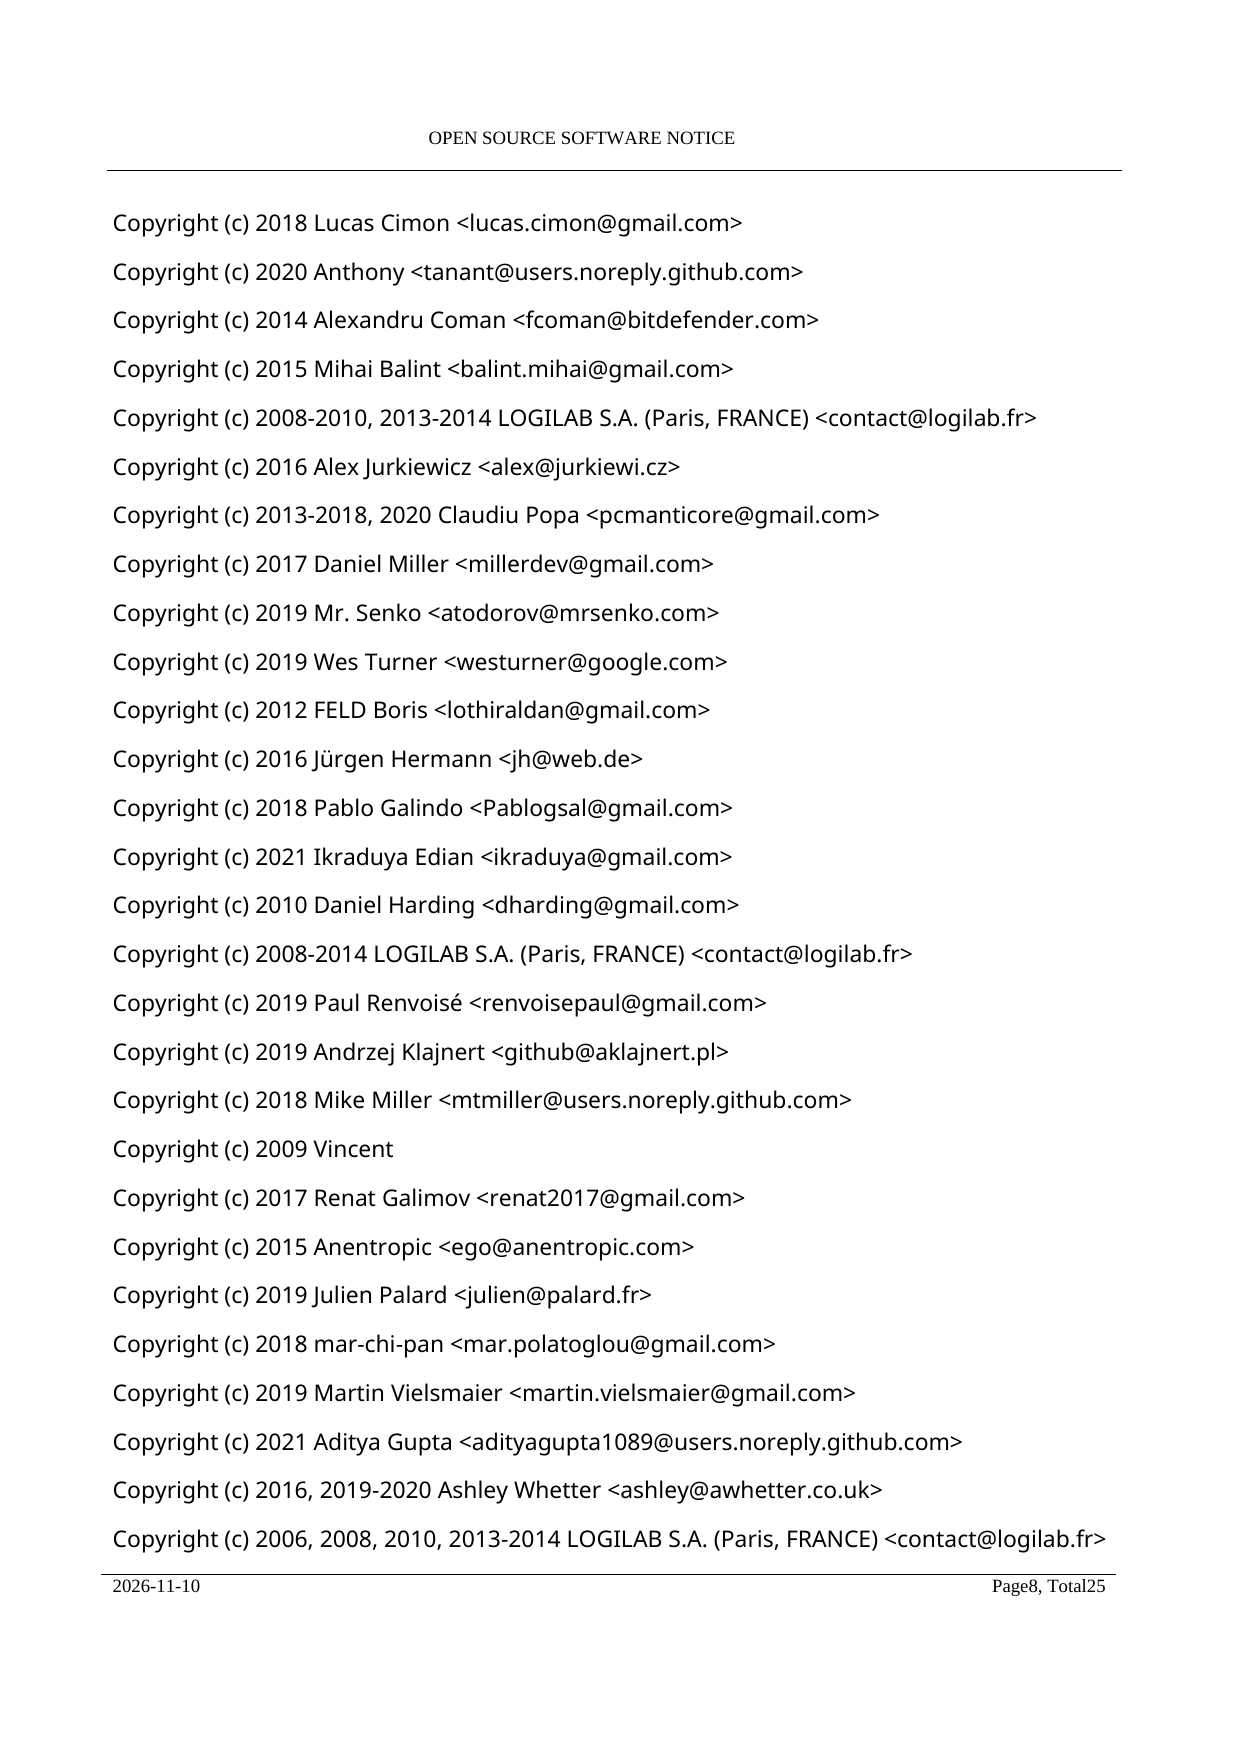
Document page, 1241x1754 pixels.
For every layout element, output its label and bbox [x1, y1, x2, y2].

text [112, 206, 1128, 1555]
